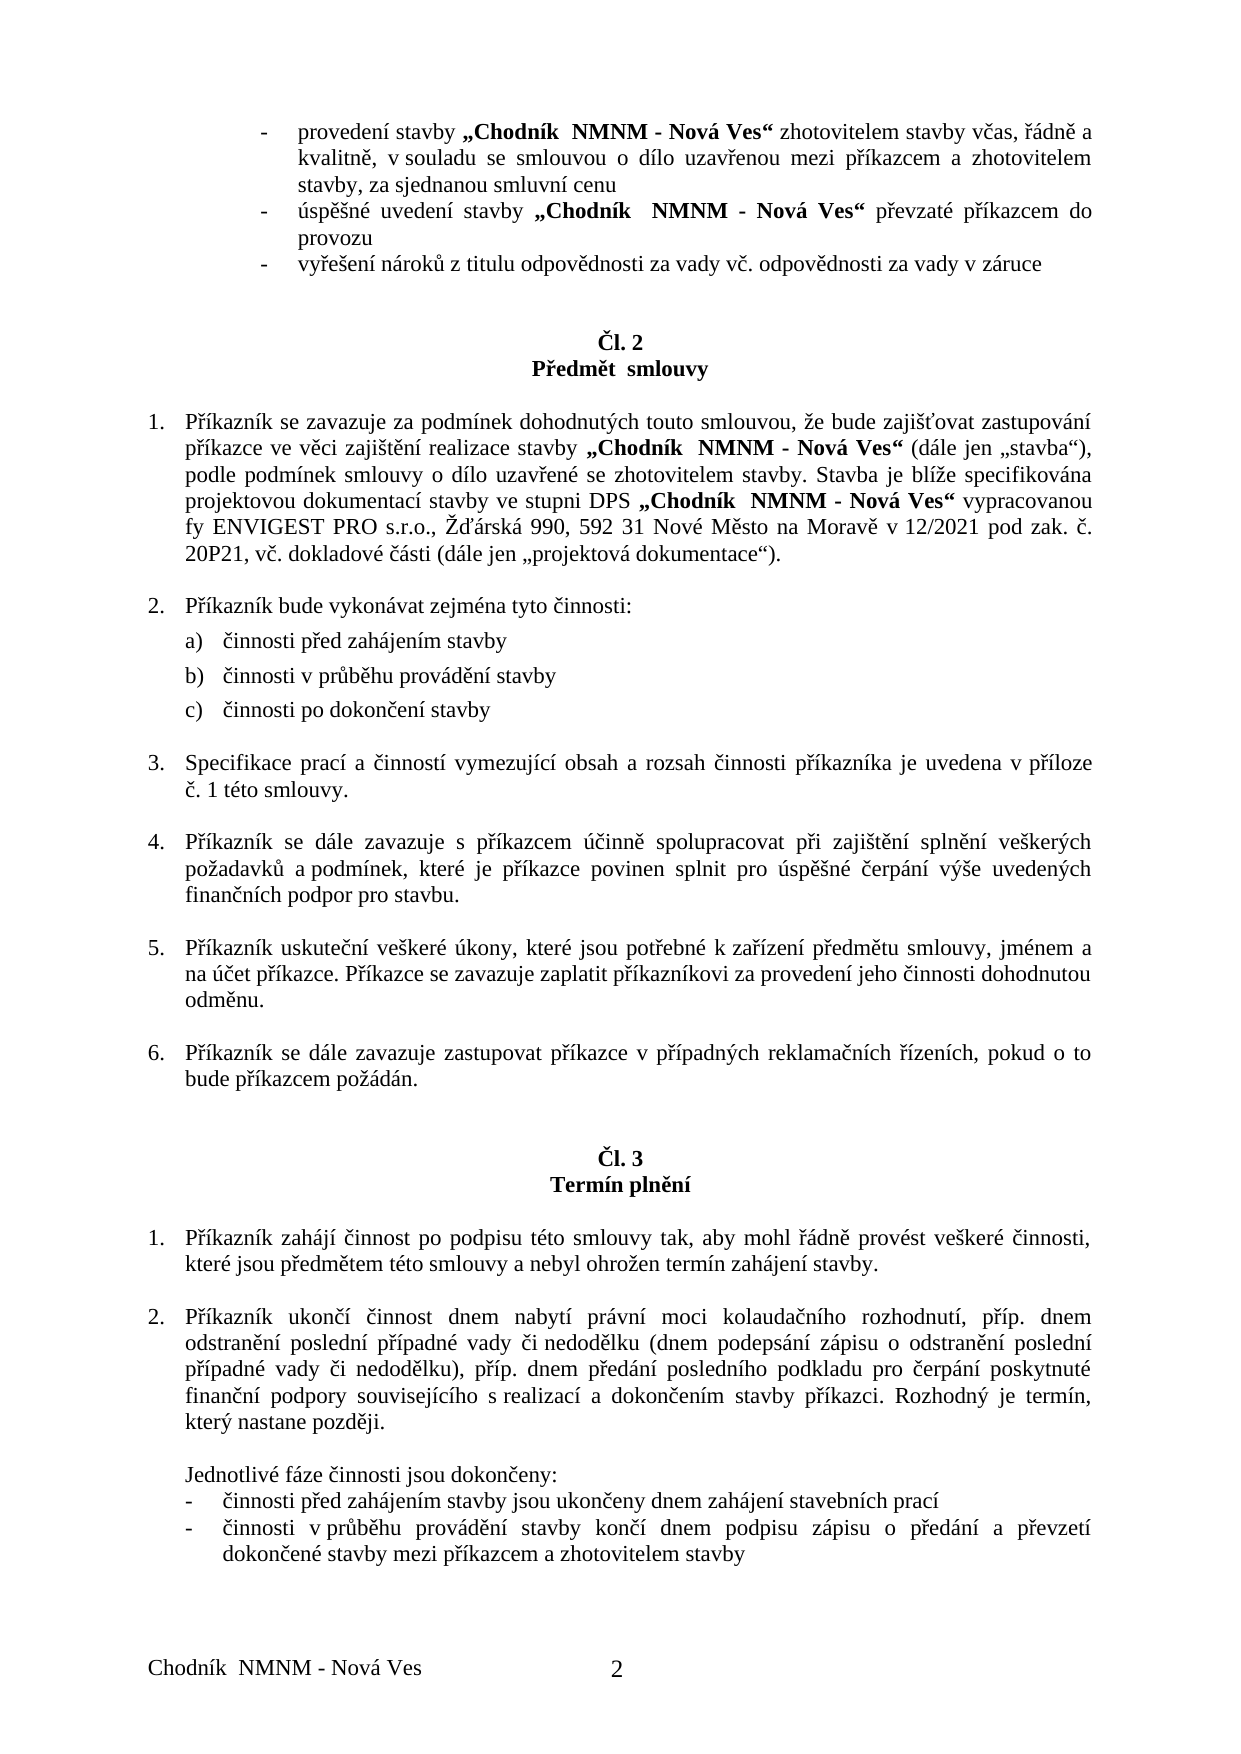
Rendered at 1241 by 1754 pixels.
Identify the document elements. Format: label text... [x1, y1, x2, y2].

list úspěšné uvedení stavby „Chodník NMNM - Nová Ves“ převzaté příkazcem do provozu [260, 197, 1092, 250]
text Čl. 2 [148, 329, 1092, 355]
list Jednotlivé fáze činnosti jsou dokončeny: [185, 1461, 1092, 1487]
list činnosti před zahájením stavby jsou ukončeny dnem zahájení stavebních prací [185, 1487, 1092, 1513]
list vyřešení nároků z titulu odpovědnosti za vady vč. odpovědnosti za vady v záruce [260, 250, 1092, 276]
list činnosti v průběhu provádění stavby [185, 662, 1092, 688]
list Specifikace prací a činností vymezující obsah a rozsah činnosti příkazníka je uvedena v příloze č. 1 této smlouvy. [148, 749, 1092, 802]
list Příkazník bude vykonávat zejména tyto činnosti: [148, 592, 1092, 619]
list Příkazník se dále zavazuje zastupovat příkazce v případných reklamačních řízeních, pokud o to bude příkazcem požádán. [148, 1039, 1092, 1092]
list Příkazník ukončí činnost dnem nabytí právní moci kolaudačního rozhodnutí, příp. dnem odstranění poslední případné vady či nedodělku (dnem podepsání zápisu o odstranění poslední případné vady či nedodělku), příp. dnem předání posledního podkladu pro čerpání poskytnuté finanční podpory souvisejícího s realizací a dokončením stavby příkazci. Rozhodný je termín, který nastane později. [148, 1303, 1092, 1434]
list činnosti v průběhu provádění stavby končí dnem podpisu zápisu o předání a převzetí dokončené stavby mezi příkazcem a zhotovitelem stavby [185, 1513, 1092, 1566]
list Příkazník uskuteční veškeré úkony, které jsou potřebné k zařízení předmětu smlouvy, jménem a na účet příkazce. Příkazce se zavazuje zaplatit příkazníkovi za provedení jeho činnosti dohodnutou odměnu. [148, 934, 1092, 1013]
list provedení stavby „Chodník NMNM - Nová Ves“ zhotovitelem stavby včas, řádně a kvalitně, v souladu se smlouvou o dílo uzavřenou mezi příkazcem a zhotovitelem stavby, za sjednanou smluvní cenu [260, 118, 1092, 197]
list Příkazník zahájí činnost po podpisu této smlouvy tak, aby mohl řádně provést veškeré činnosti, které jsou předmětem této smlouvy a nebyl ohrožen termín zahájení stavby. [148, 1224, 1092, 1276]
text Čl. 3 [148, 1144, 1092, 1171]
list činnosti po dokončení stavby [185, 697, 1092, 723]
text Termín plnění [148, 1171, 1092, 1197]
text Předmět smlouvy [148, 355, 1092, 382]
list činnosti před zahájením stavby [185, 627, 1092, 653]
list Příkazník se dále zavazuje s příkazcem účinně spolupracovat při zajištění splnění veškerých požadavků a podmínek, které je příkazce povinen splnit pro úspěšné čerpání výše uvedených finančních podpor pro stavbu. [148, 828, 1092, 907]
list Příkazník se zavazuje za podmínek dohodnutých touto smlouvou, že bude zajišťovat zastupování příkazce ve věci zajištění realizace stavby „Chodník NMNM - Nová Ves“ (dále jen „stavba“), podle podmínek smlouvy o dílo uzavřené se zhotovitelem stavby. Stavba je blíže specifikována projektovou dokumentací stavby ve stupni DPS „Chodník NMNM - Nová Ves“ vypracovanou fy ENVIGEST PRO s.r.o., Žďárská 990, 592 31 Nové Město na Moravě v 12/2021 pod zak. č. 20P21, vč. dokladové části (dále jen „projektová dokumentace“). [148, 408, 1092, 566]
